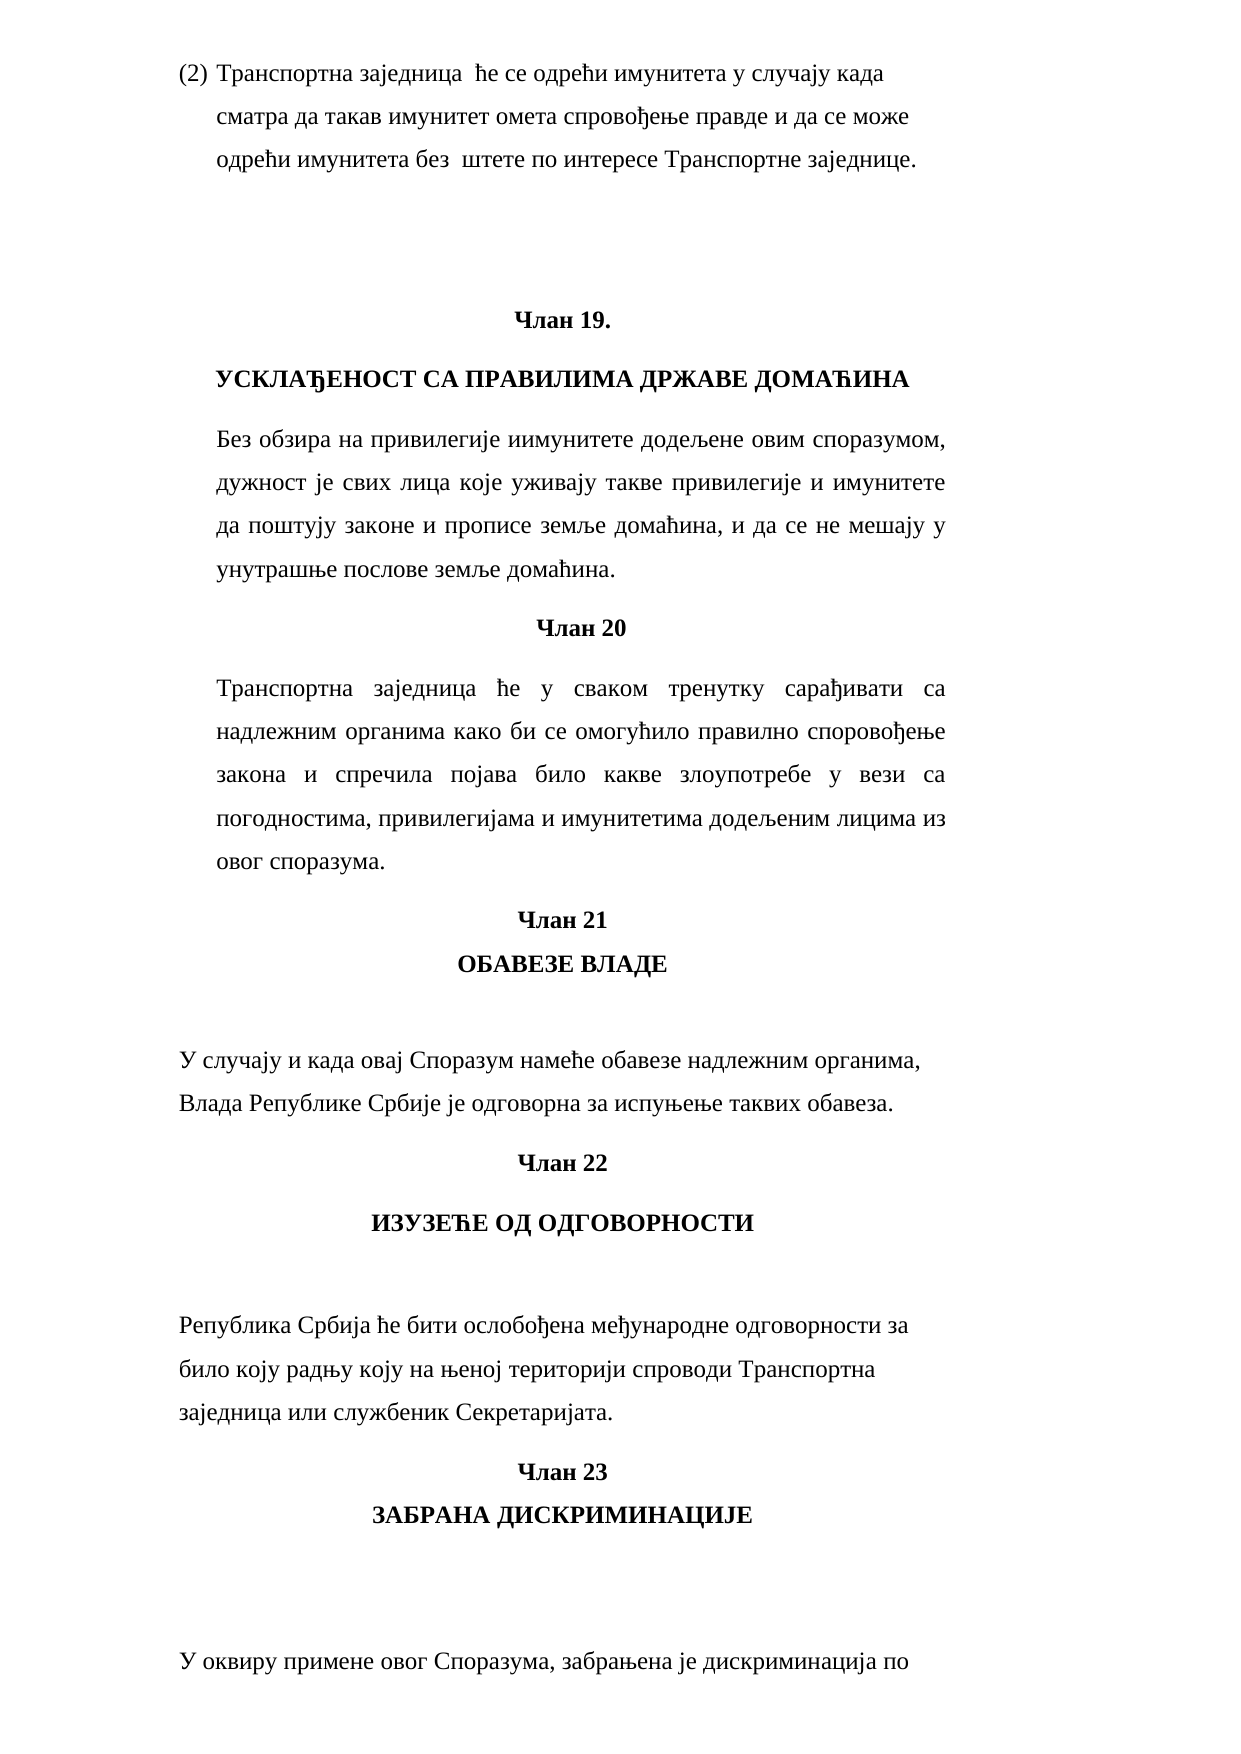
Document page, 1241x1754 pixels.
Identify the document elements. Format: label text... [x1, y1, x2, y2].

text Члан 19. [178, 305, 946, 333]
text УСКЛАЂЕНОСТ СА ПРАВИЛИМА ДРЖАВЕ ДОМАЋИНА [178, 364, 946, 393]
text Члан 20 [216, 613, 946, 642]
text ИЗУЗЕЋЕ ОД ОДГОВОРНОСТИ [178, 1208, 946, 1236]
text Без обзира на привилегије иимунитете додељене овим споразумом, дужност је свих лица које уживају такве привилегије и имунитете да поштују законе и прописе земље домаћина, и да се не мешају у унутрашње послове земље домаћина. [216, 424, 946, 582]
text Република Србија ће бити ослобођена међународне одговорности за било коју радњу коју на њеној територији спроводи Транспортна заједница или службеник Секретаријата. [178, 1267, 946, 1426]
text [178, 1559, 946, 1674]
list Транспортна заједница ће се одрећи имунитета у случају када сматра да такав имунитет омета спровођење правде и да се може одрећи имунитета без штете по интересе Транспортне заједнице. [178, 58, 946, 173]
text У случају и када овај Споразум намеће обавезе надлежним органима, Влада Републике Србије је одговорна за испуњење таквих обавеза. [178, 1045, 946, 1117]
text Члан 22 [178, 1148, 946, 1177]
text Члан 21 ОБАВЕЗЕ ВЛАДЕ [178, 906, 946, 1016]
text Транспортна заједница ће у сваком тренутку сарађивати са надлежним органима како би се омогућило правилно споровођење закона и спречила појава било какве злоупотребе у вези са погодностима, привилегијама и имунитетима додељеним лицима из овог споразума. [216, 673, 946, 874]
text Члан 23 ЗАБРАНА ДИСКРИМИНАЦИЈЕ [178, 1457, 946, 1528]
